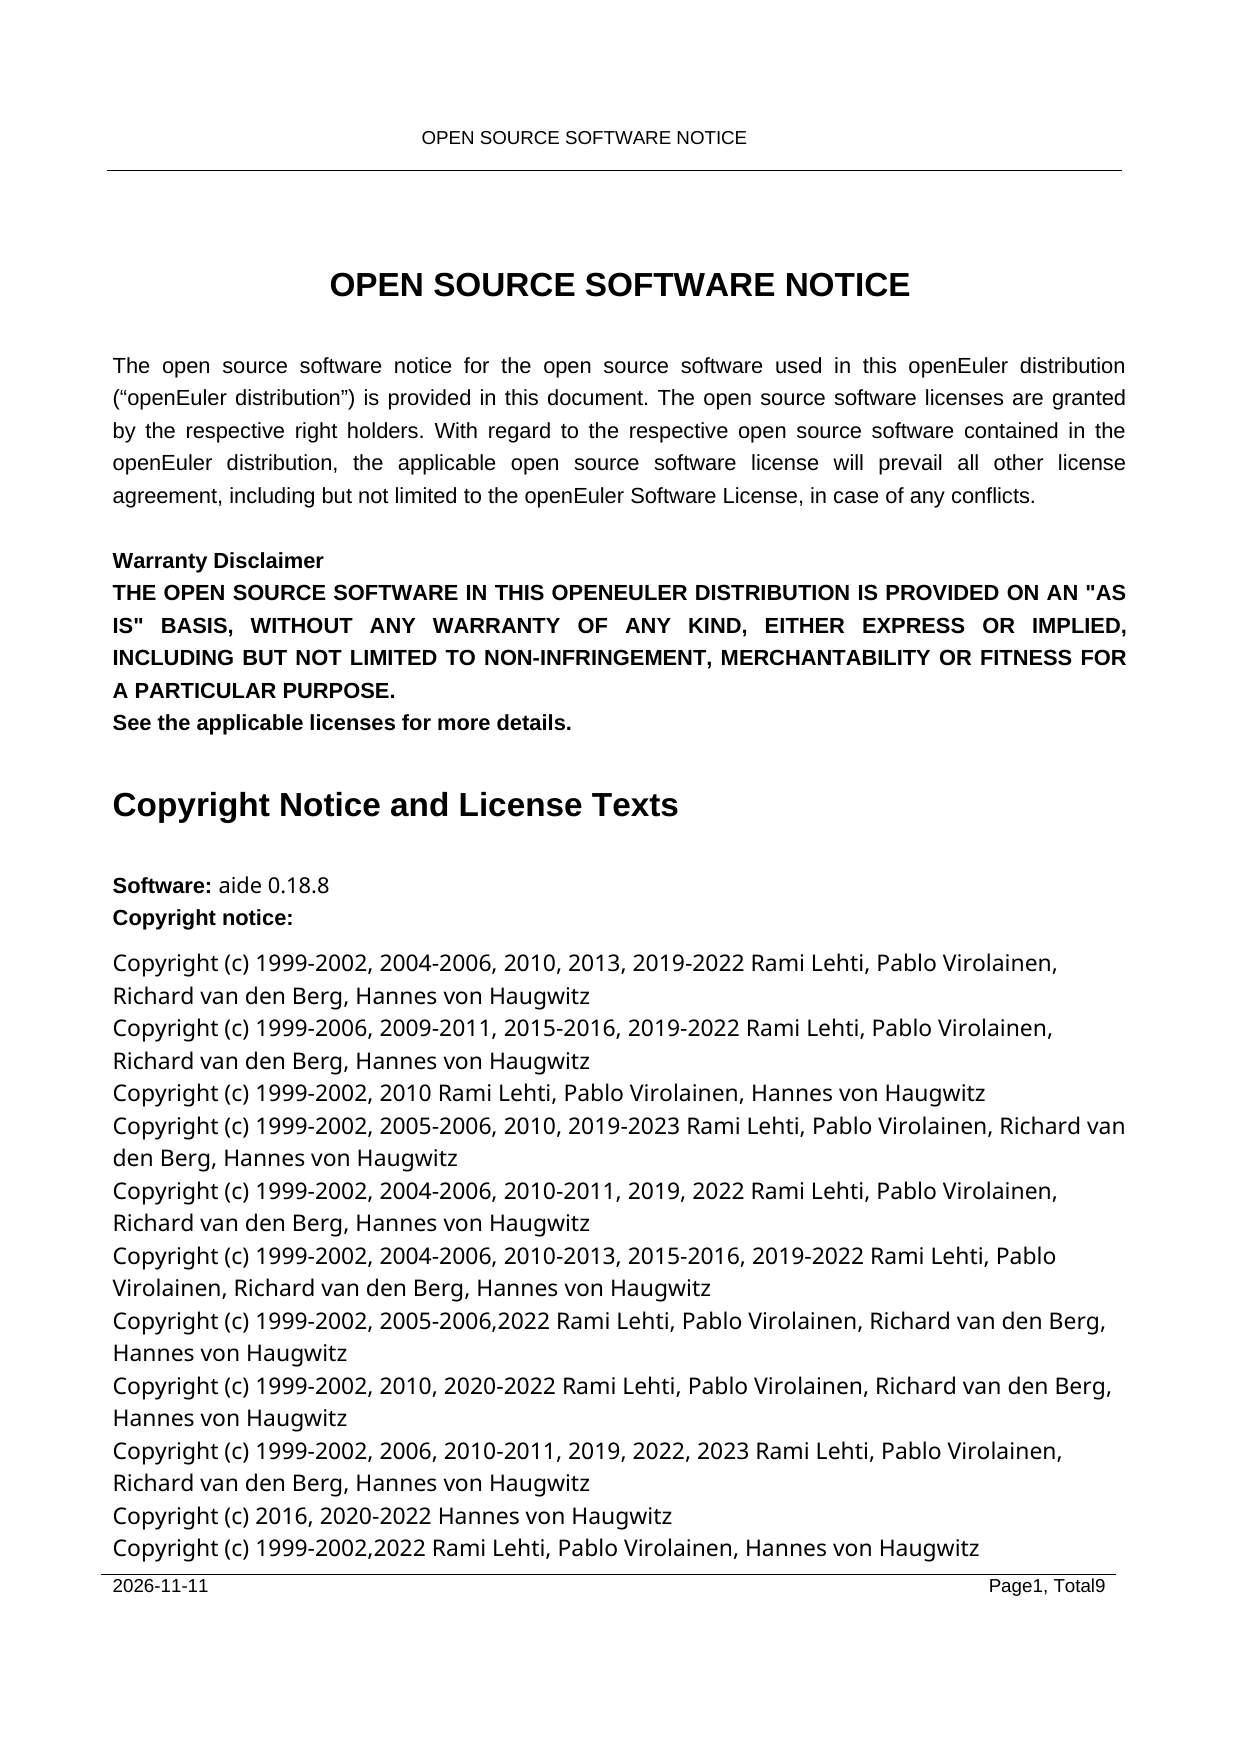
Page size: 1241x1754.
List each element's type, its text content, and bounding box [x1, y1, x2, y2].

text The open source software notice for the open source software used in this openEuler distribution (“openEuler distribution”) is provided in this document. The open source software licenses are granted by the respective right holders. With regard to the respective open source software contained in the openEuler distribution, the applicable open source software license will prevail all other license agreement, including but not limited to the openEuler Software License, in case of any conflicts. [112, 349, 1128, 511]
text Copyright Notice and License Texts [112, 771, 1128, 836]
text Warranty Disclaimer [112, 544, 1128, 576]
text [112, 947, 1128, 1564]
text Copyright notice: [112, 901, 1128, 934]
title Software: aide 0.18.8 [112, 869, 1128, 901]
text OPEN SOURCE SOFTWARE NOTICE [112, 251, 1128, 316]
text THE OPEN SOURCE SOFTWARE IN THIS OPENEULER DISTRIBUTION IS PROVIDED ON AN "AS IS" BASIS, WITHOUT ANY WARRANTY OF ANY KIND, EITHER EXPRESS OR IMPLIED, INCLUDING BUT NOT LIMITED TO NON-INFRINGEMENT, MERCHANTABILITY OR FITNESS FOR A PARTICULAR PURPOSE. See the applicable licenses for more details. [112, 576, 1128, 739]
